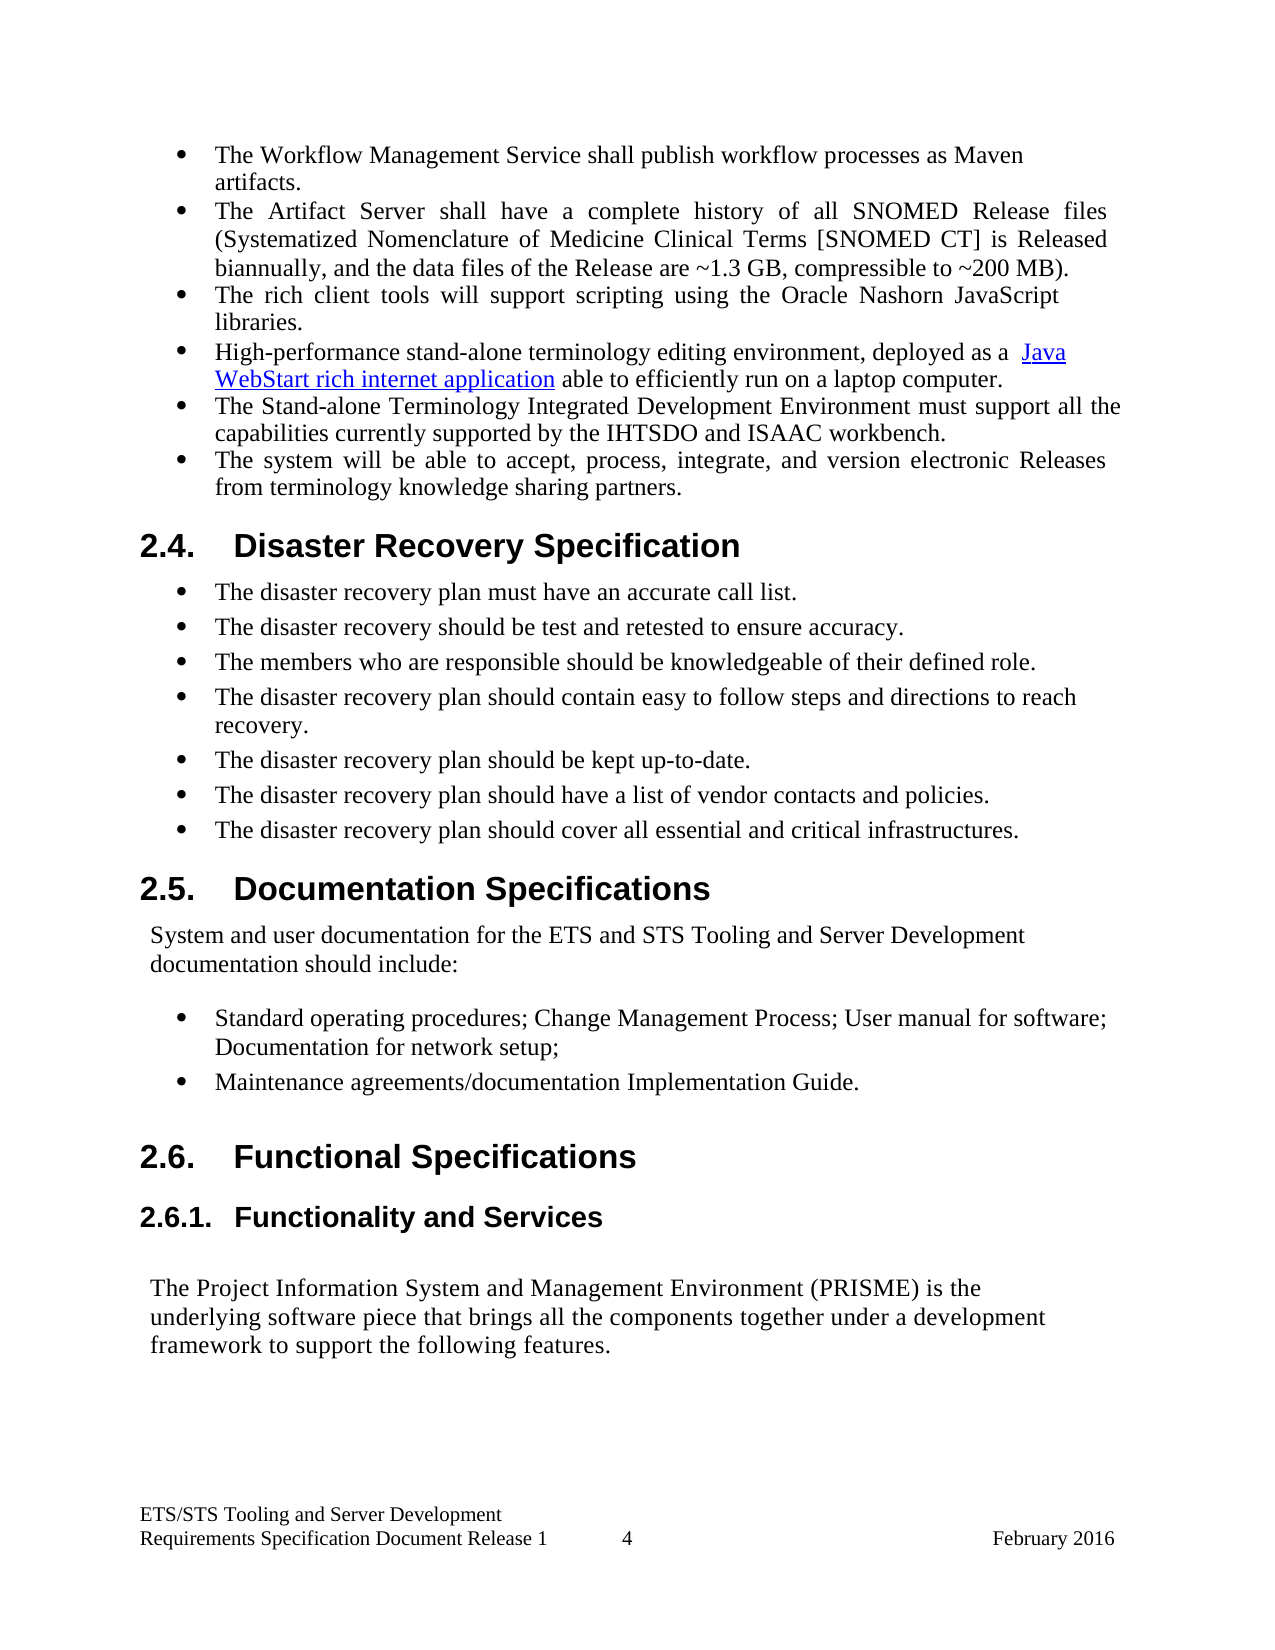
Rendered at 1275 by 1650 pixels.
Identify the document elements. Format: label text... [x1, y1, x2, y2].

subtitle Documentation Specifications [139, 869, 1137, 908]
list The Artifact Server shall have a complete history of all SNOMED Release files (Systematized Nomenclature of Medicine Clinical Terms [SNOMED CT] is Released biannually, and the data files of the Release are ~1.3 GB, compressible to ~200 MB). [177, 196, 1107, 282]
list The Stand-alone Terminology Integrated Development Environment must support all the capabilities currently supported by the IHTSDO and ISAAC workbench. [177, 392, 1121, 447]
text The Project Information System and Management Environment (PRISME) is the underlying software piece that brings all the components together under a development framework to support the following features. [150, 1273, 1051, 1359]
subtitle Functional Specifications [139, 1137, 1137, 1176]
text The members who are responsible should be knowledgeable of their defined role. [177, 647, 1137, 676]
text The disaster recovery plan should have a list of vendor contacts and policies. [177, 781, 1137, 809]
list The system will be able to accept, process, integrate, and version electronic Releases from terminology knowledge sharing partners. [177, 447, 1106, 501]
subtitle Disaster Recovery Specification [139, 526, 1137, 564]
text System and user documentation for the ETS and STS Tooling and Server Development documentation should include: [150, 920, 1051, 978]
text The disaster recovery plan should cover all essential and critical infrastructures. [177, 816, 1137, 844]
text The disaster recovery plan should contain easy to follow steps and directions to reach recovery. [177, 682, 1137, 739]
text Standard operating procedures; Change Management Process; User manual for software; Documentation for network setup; [177, 1003, 1137, 1060]
subtitle Functionality and Services [139, 1201, 1137, 1234]
text The disaster recovery should be test and retested to ensure accuracy. [177, 612, 1137, 641]
list WebStart rich internet application able to efficiently run on a laptop computer. [214, 365, 1052, 392]
text The disaster recovery plan must have an accurate call list. [177, 577, 1137, 606]
list High-performance stand-alone terminology editing environment, deployed as a Java [177, 336, 1137, 365]
list The rich client tools will support scripting using the Oracle Nashorn JavaScript libraries. [177, 282, 1059, 336]
list The Workflow Management Service shall publish workflow processes as Maven artifacts. [177, 142, 1074, 196]
text Maintenance agreements/documentation Implementation Guide. [177, 1067, 1137, 1095]
text The disaster recovery plan should be kept up-to-date. [177, 746, 1137, 774]
